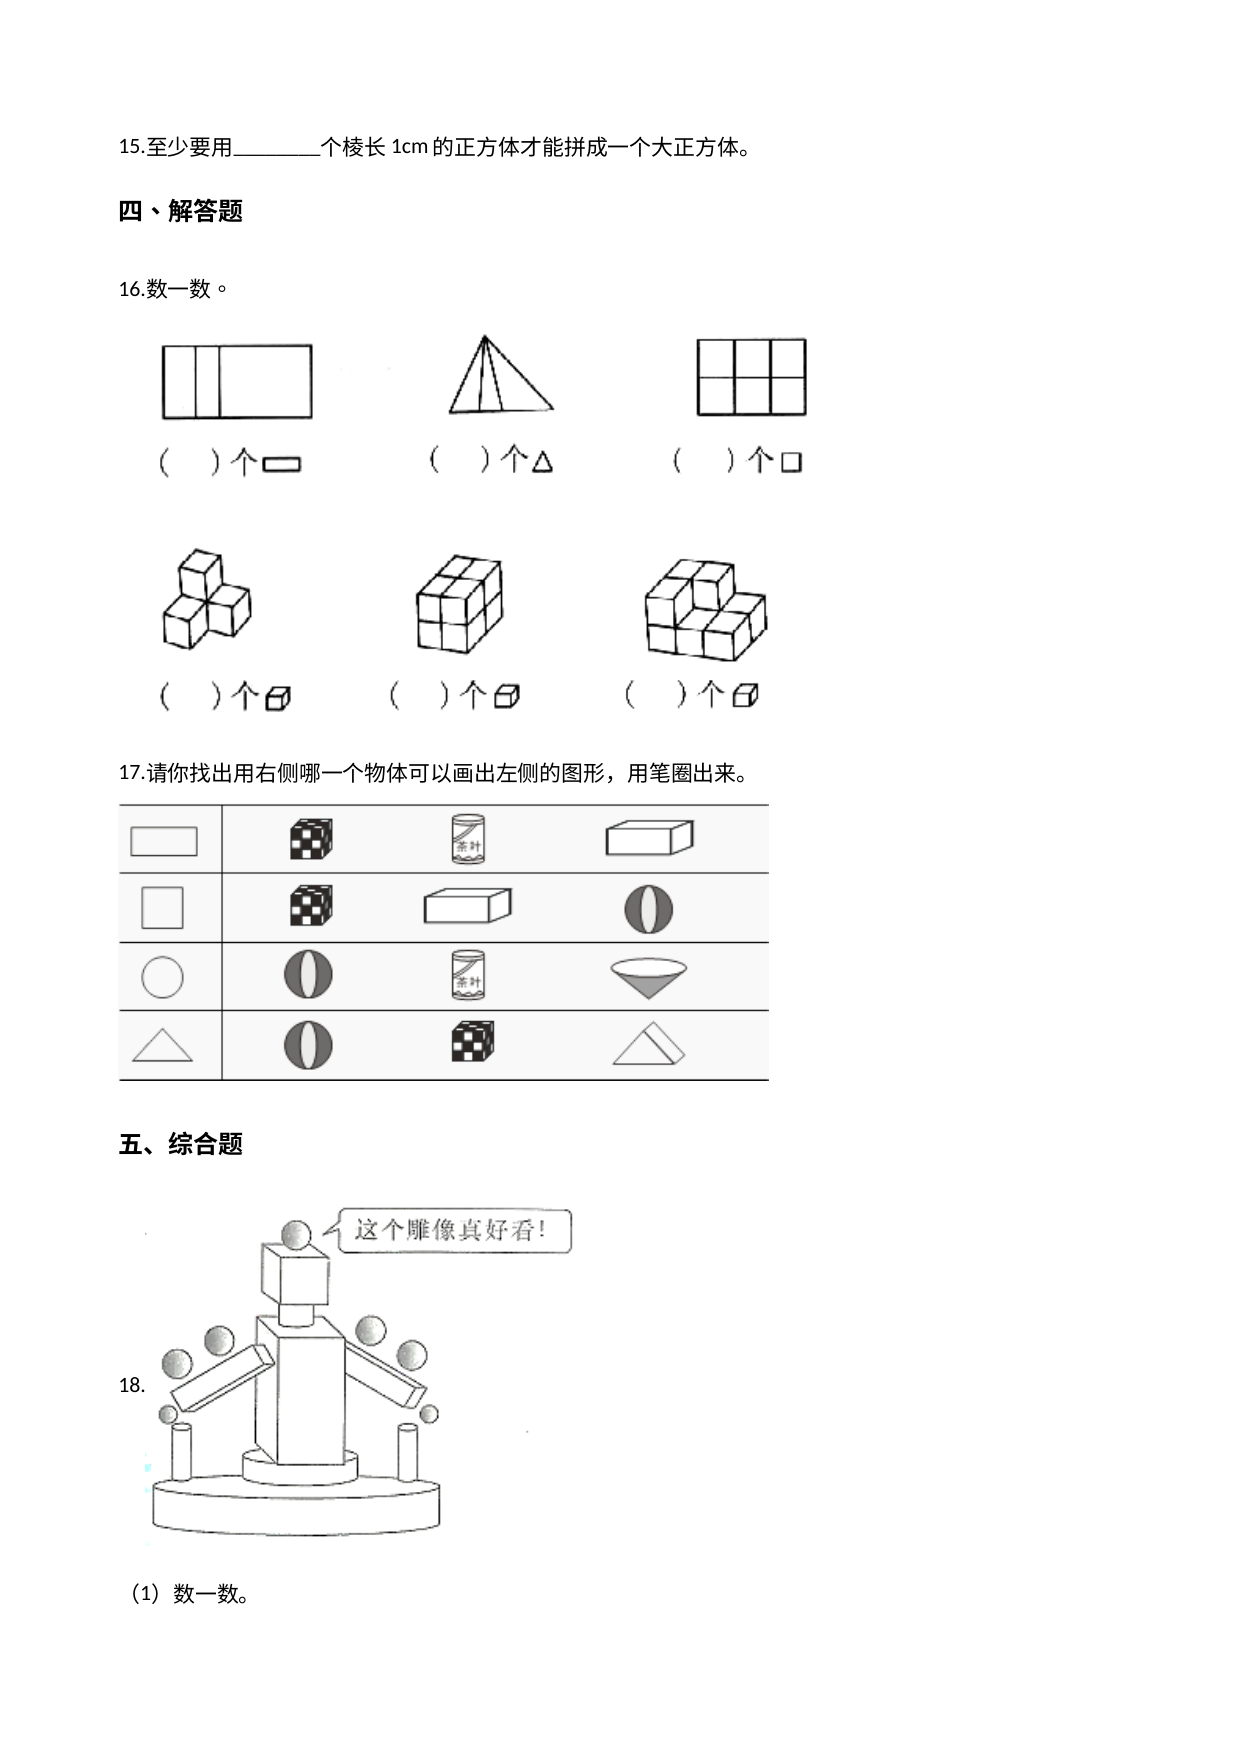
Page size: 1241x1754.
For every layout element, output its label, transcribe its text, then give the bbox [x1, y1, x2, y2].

text 15.至少要用________个棱长1cm的正方体才能拼成一个大正方体。 [118, 129, 1122, 162]
picture [145, 1205, 588, 1546]
text （1）数一数。 [118, 1576, 1122, 1609]
text 17.请你找出用右侧哪一个物体可以画出左侧的图形，用笔圈出来。 [118, 756, 1122, 788]
text 16.数一数。 [118, 272, 1122, 305]
text 四、解答题 [118, 178, 1122, 243]
picture [123, 319, 832, 734]
text 五、综合题 [118, 1110, 1122, 1175]
picture [118, 803, 769, 1081]
